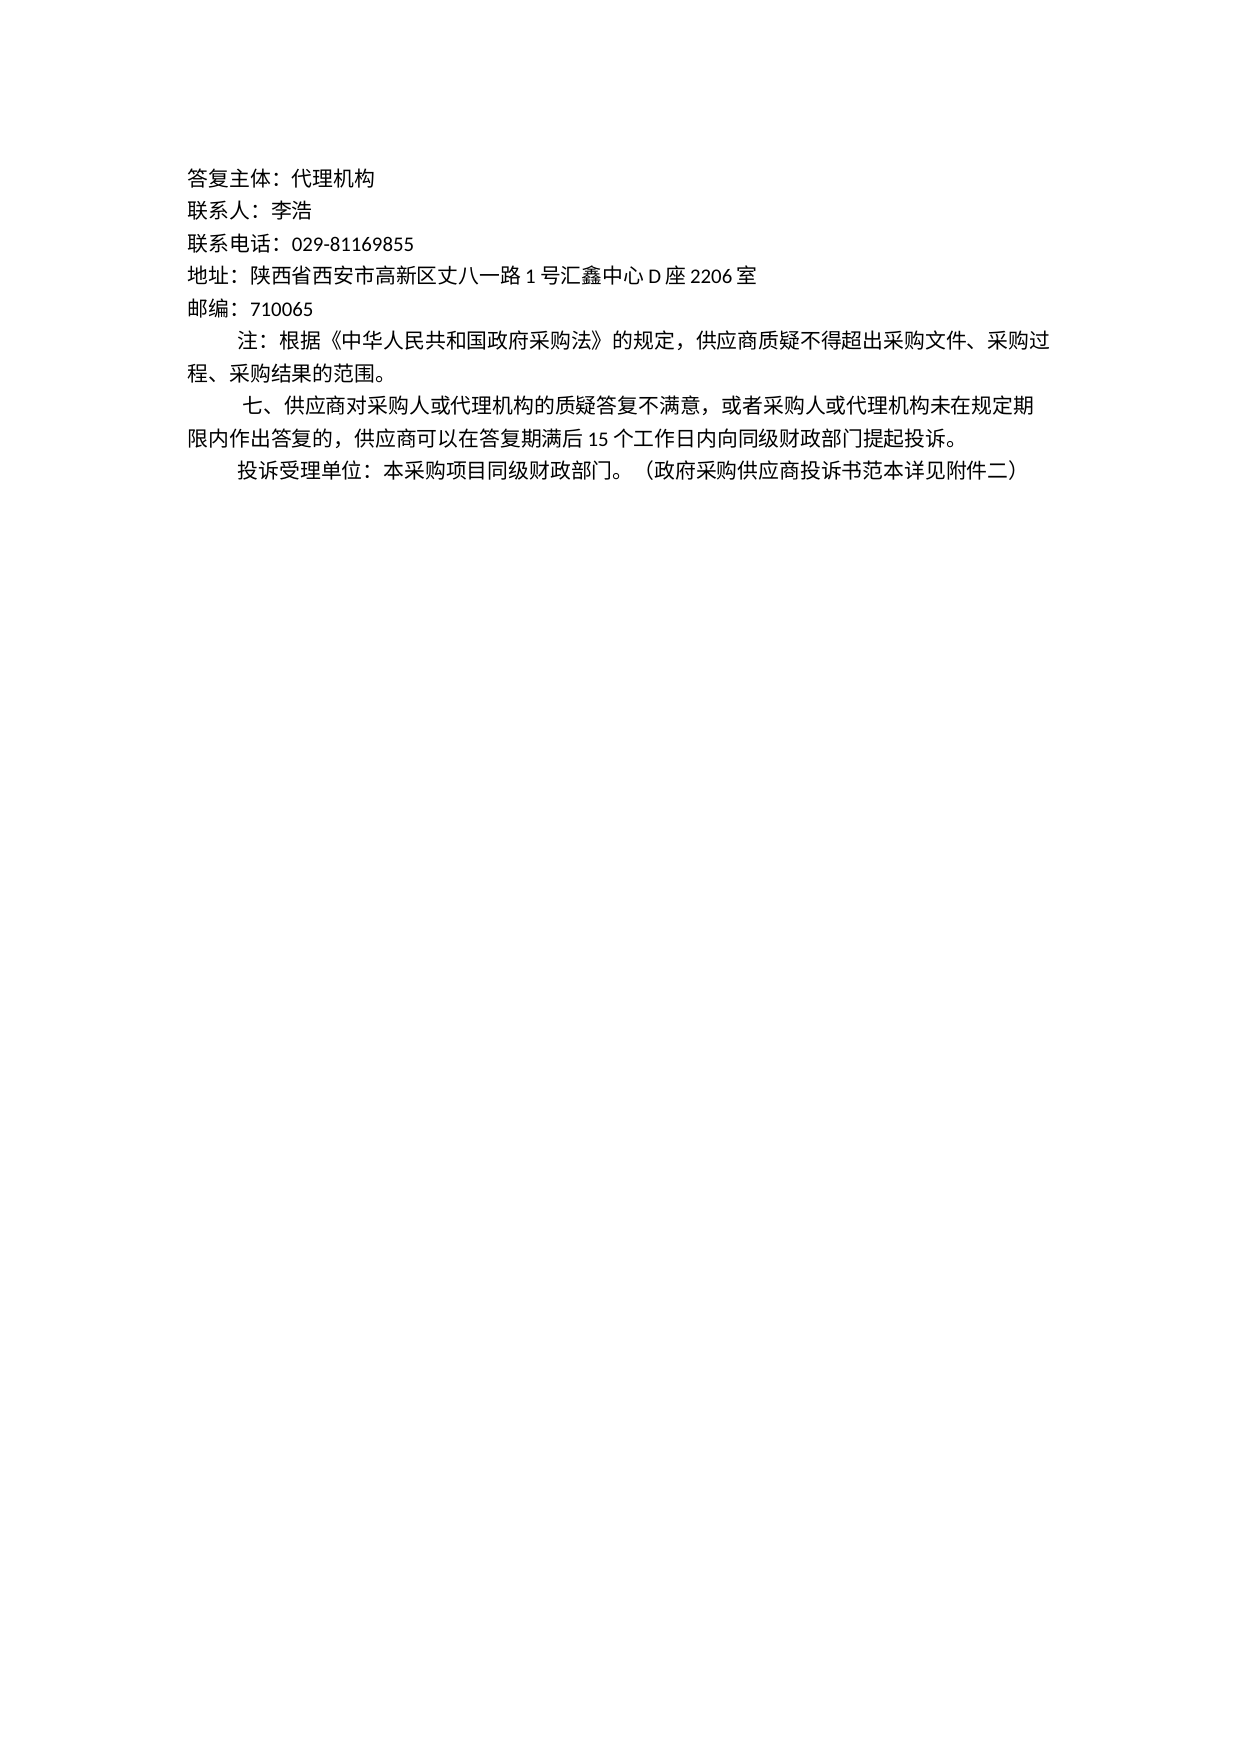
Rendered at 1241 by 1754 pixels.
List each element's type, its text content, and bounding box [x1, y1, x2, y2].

text 地址：陕西省西安市高新区丈八一路1号汇鑫中心D座2206室 [187, 259, 1053, 292]
text 答复主体：代理机构 [187, 162, 1053, 194]
text 注：根据《中华人民共和国政府采购法》的规定，供应商质疑不得超出采购文件、采购过程、采购结果的范围。 [187, 324, 1053, 389]
text 联系人：李浩 [187, 194, 1053, 227]
text 投诉受理单位：本采购项目同级财政部门。（政府采购供应商投诉书范本详见附件二） [187, 454, 1053, 487]
text 联系电话：029-81169855 [187, 227, 1053, 259]
text 七、供应商对采购人或代理机构的质疑答复不满意，或者采购人或代理机构未在规定期限内作出答复的，供应商可以在答复期满后15个工作日内向同级财政部门提起投诉。 [187, 389, 1053, 454]
text 邮编：710065 [187, 292, 1053, 324]
